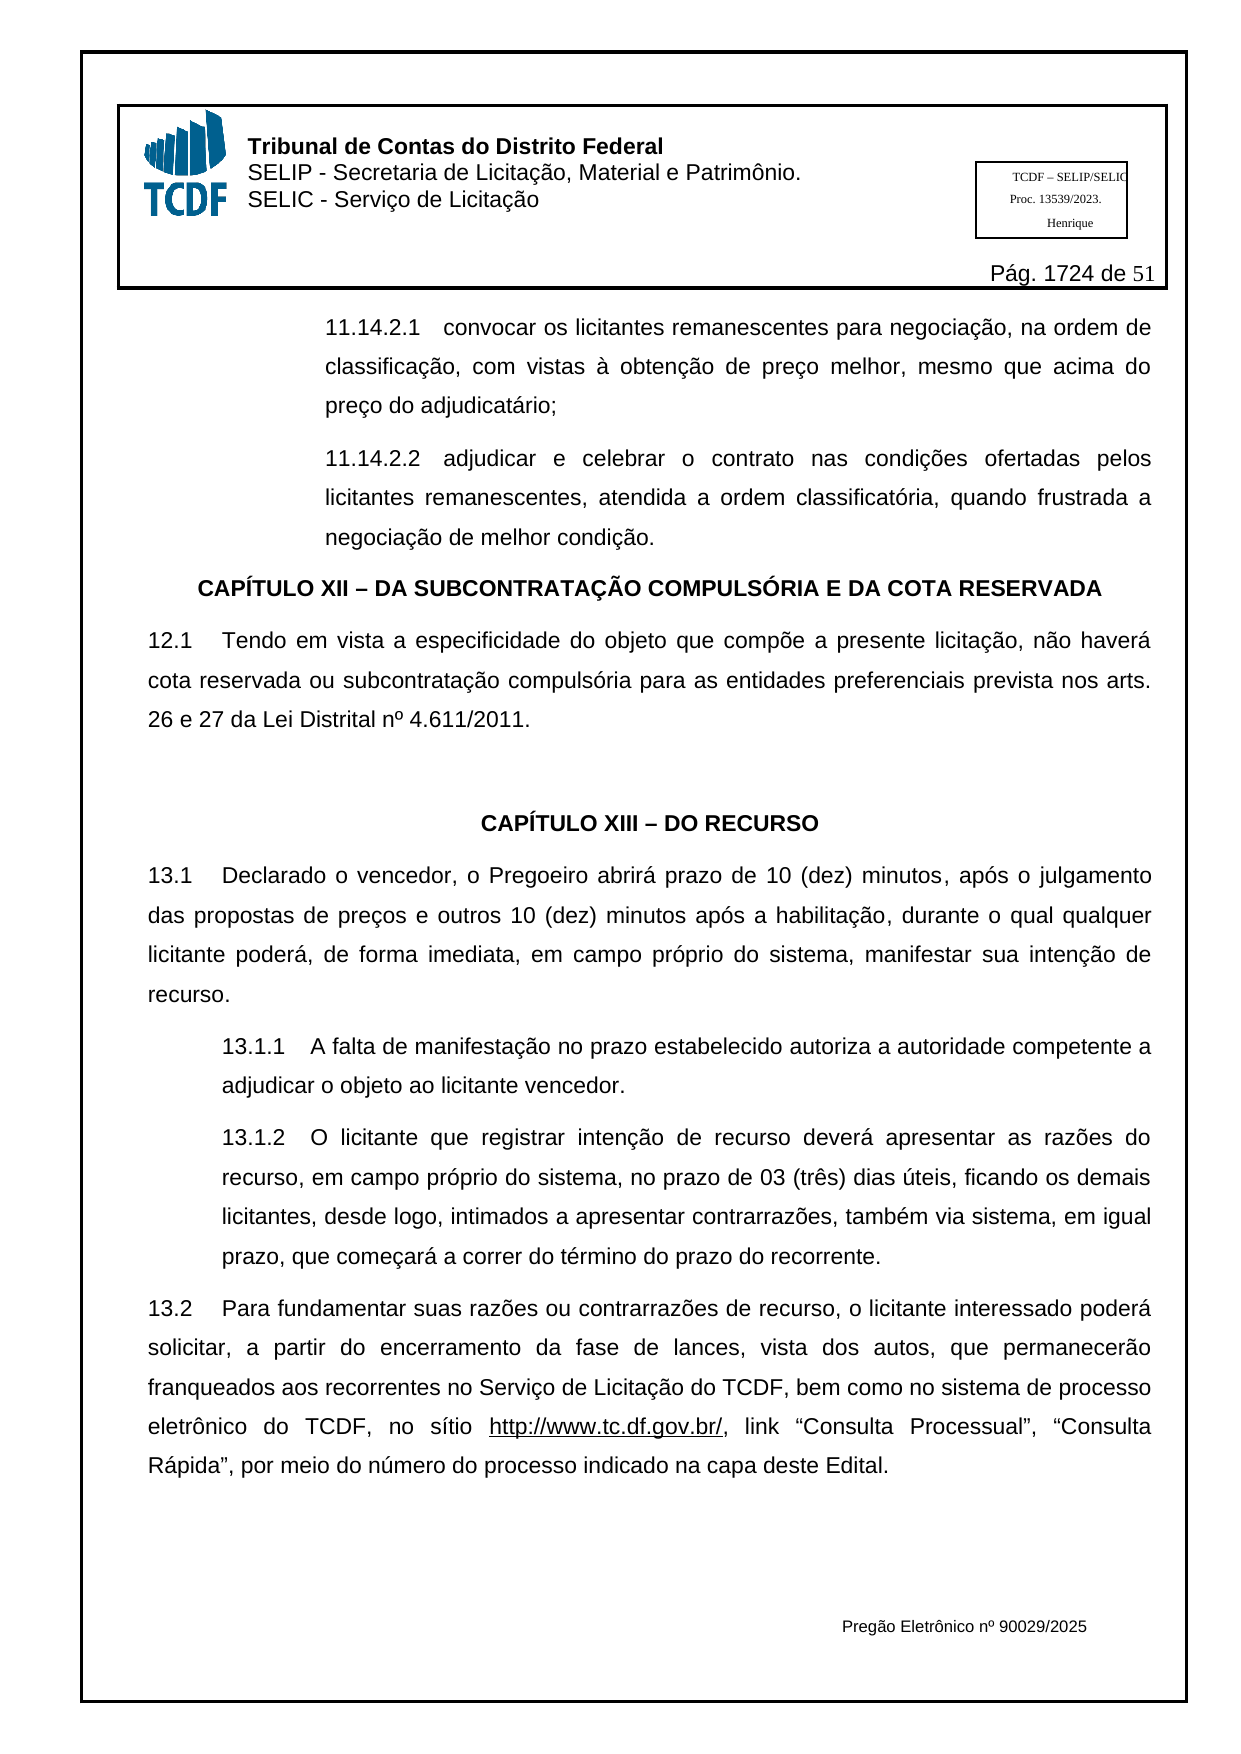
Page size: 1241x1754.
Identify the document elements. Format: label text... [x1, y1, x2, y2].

text capítulo XIII – do RECURSO [148, 810, 1152, 837]
text 11.14.2.2 adjudicar e celebrar o contrato nas condições ofertadas pelos licitantes remanescentes, atendida a ordem classificatória, quando frustrada a negociação de melhor condição. [325, 444, 1152, 550]
text Capítulo XII – DA SUBCONTRATAÇÃO COMPULSÓRIA E DA COTA RESERVADA [148, 575, 1152, 602]
picture [129, 107, 241, 218]
text 13.2 Para fundamentar suas razões ou contrarrazões de recurso, o licitante interessado poderá solicitar, a partir do encerramento da fase de lances, vista dos autos, que permanecerão franqueados aos recorrentes no Serviço de Licitação do TCDF, bem como no sistema de processo eletrônico do TCDF, no sítio http://www.tc.df.gov.br/, link “Consulta Processual”, “Consulta Rápida”, por meio do número do processo indicado na capa deste Edital. [148, 1294, 1152, 1479]
text 11.14.2.1 convocar os licitantes remanescentes para negociação, na ordem de classificação, com vistas à obtenção de preço melhor, mesmo que acima do preço do adjudicatário; [325, 313, 1152, 419]
text 12.1 Tendo em vista a especificidade do objeto que compõe a presente licitação, não haverá cota reservada ou subcontratação compulsória para as entidades preferenciais prevista nos arts. 26 e 27 da Lei Distrital nº 4.611/2011. [148, 627, 1152, 733]
text 13.1.2 O licitante que registrar intenção de recurso deverá apresentar as razões do recurso, em campo próprio do sistema, no prazo de 03 (três) dias úteis, ficando os demais licitantes, desde logo, intimados a apresentar contrarrazões, também via sistema, em igual prazo, que começará a correr do término do prazo do recorrente. [222, 1124, 1152, 1269]
text 13.1.1 A falta de manifestação no prazo estabelecido autoriza a autoridade competente a adjudicar o objeto ao licitante vencedor. [222, 1033, 1152, 1098]
text 13.1 Declarado o vencedor, o Pregoeiro abrirá prazo de 10 (dez) minutos, após o julgamento das propostas de preços e outros 10 (dez) minutos após a habilitação, durante o qual qualquer licitante poderá, de forma imediata, em campo próprio do sistema, manifestar sua intenção de recurso. [148, 862, 1152, 1007]
